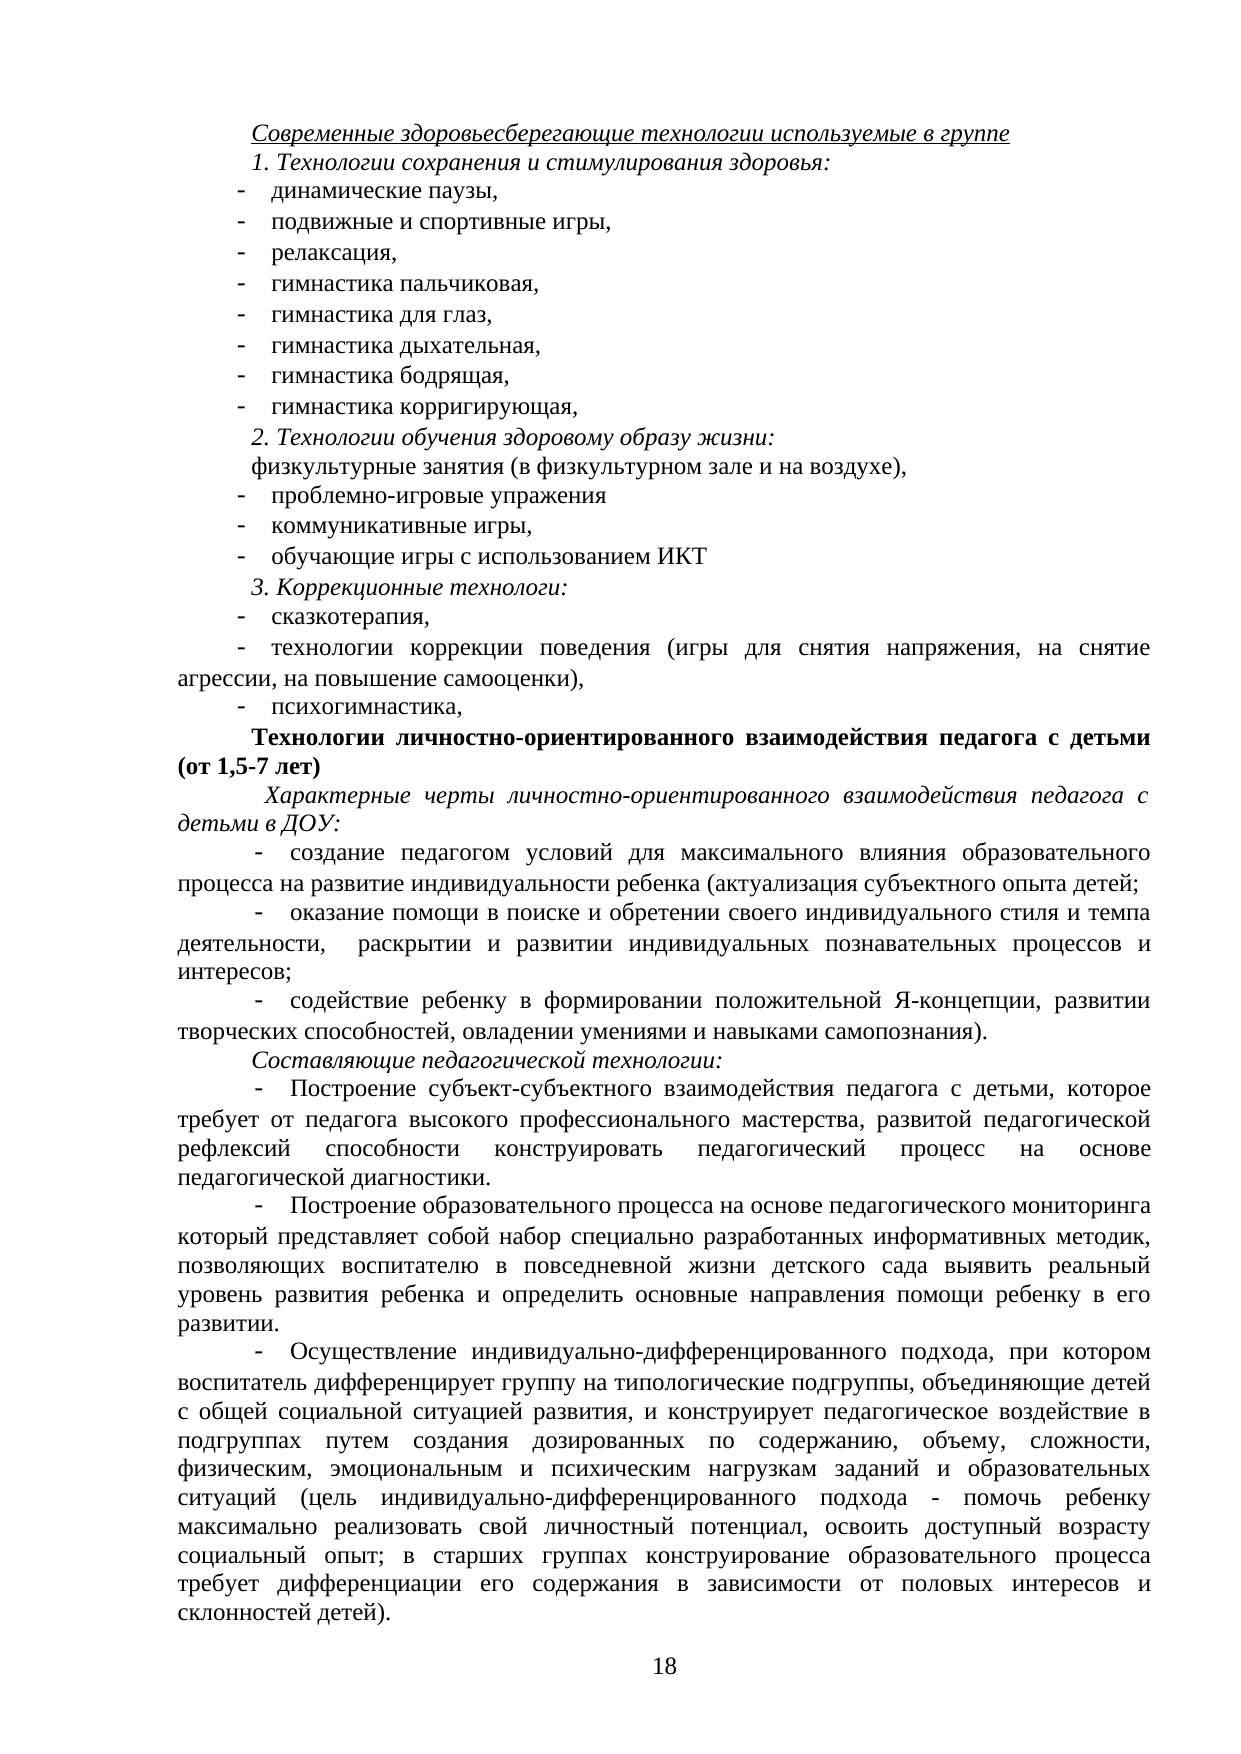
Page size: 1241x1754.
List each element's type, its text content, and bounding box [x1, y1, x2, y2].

list релаксация, [177, 237, 1152, 268]
list гимнастика дыхательная, [177, 330, 1152, 361]
list гимнастика для глаз, [177, 299, 1152, 330]
list технологии коррекции поведения (игры для снятия напряжения, на снятие агрессии, на повышение самооценки), [177, 632, 1152, 691]
list сказкотерапия, [177, 601, 1152, 632]
list гимнастика бодрящая, [177, 361, 1152, 391]
text Составляющие педагогической технологии: [177, 1045, 1152, 1073]
text физкультурные занятия (в физкультурном зале и на воздухе), [177, 451, 1152, 480]
list создание педагогом условий для максимального влияния образовательного процесса на развитие индивидуальности ребенка (актуализация субъектного опыта детей; [177, 837, 1152, 897]
text 1. Технологии сохранения и стимулирования здоровья: [177, 147, 1152, 176]
list подвижные и спортивные игры, [177, 206, 1152, 237]
text 3. Коррекционные технологи: [177, 572, 1152, 601]
list обучающие игры с использованием ИКТ [177, 541, 1152, 572]
text Технологии личностно-ориентированного взаимодействия педагога с детьми (от 1,5-7 лет) [177, 722, 1152, 780]
list гимнастика корригирующая, [177, 391, 1152, 422]
list гимнастика пальчиковая, [177, 268, 1152, 299]
list Построение субъект-субъектного взаимодействия педагога с детьми, которое требует от педагога высокого профессионального мастерства, развитой педагогической рефлексий способности конструировать педагогический процесс на основе педагогической диагностики. [177, 1073, 1152, 1191]
list Построение образовательного процесса на основе педагогического мониторинга который представляет собой набор специально разработанных информативных методик, позволяющих воспитателю в повседневной жизни детского сада выявить реальный уровень развития ребенка и определить основные направления помощи ребенку в его развитии. [177, 1191, 1152, 1336]
list психогимнастика, [177, 691, 1152, 722]
list динамические паузы, [177, 176, 1152, 206]
list Осуществление индивидуально-дифференцированного подхода, при котором воспитатель дифференцирует группу на типологические подгруппы, объединяющие детей с общей социальной ситуацией развития, и конструирует педагогическое воздействие в подгруппах путем создания дозированных по содержанию, объему, сложности, физическим, эмоциональным и психическим нагрузкам заданий и образовательных ситуаций (цель индивидуально-дифференцированного подхода - помочь ребенку максимально реализовать свой личностный потенциал, освоить доступный возрасту социальный опыт; в старших группах конструирование образовательного процесса требует дифференциации его содержания в зависимости от половых интересов и склонностей детей). [177, 1336, 1152, 1626]
list оказание помощи в поиске и обретении своего индивидуального стиля и темпа деятельности, раскрытии и развитии индивидуальных познавательных процессов и интересов; [177, 897, 1152, 985]
text Современные здоровьесберегающие технологии используемые в группе [177, 118, 1152, 147]
list коммуникативные игры, [177, 511, 1152, 541]
text Характерные черты личностно-ориентированного взаимодействия педагога с детьми в ДОУ: [177, 780, 1152, 837]
list проблемно-игровые упражения [177, 480, 1152, 511]
list содействие ребенку в формировании положительной Я-концепции, развитии творческих способностей, овладении умениями и навыками самопознания). [177, 985, 1152, 1045]
text 2. Технологии обучения здоровому образу жизни: [177, 422, 1152, 451]
